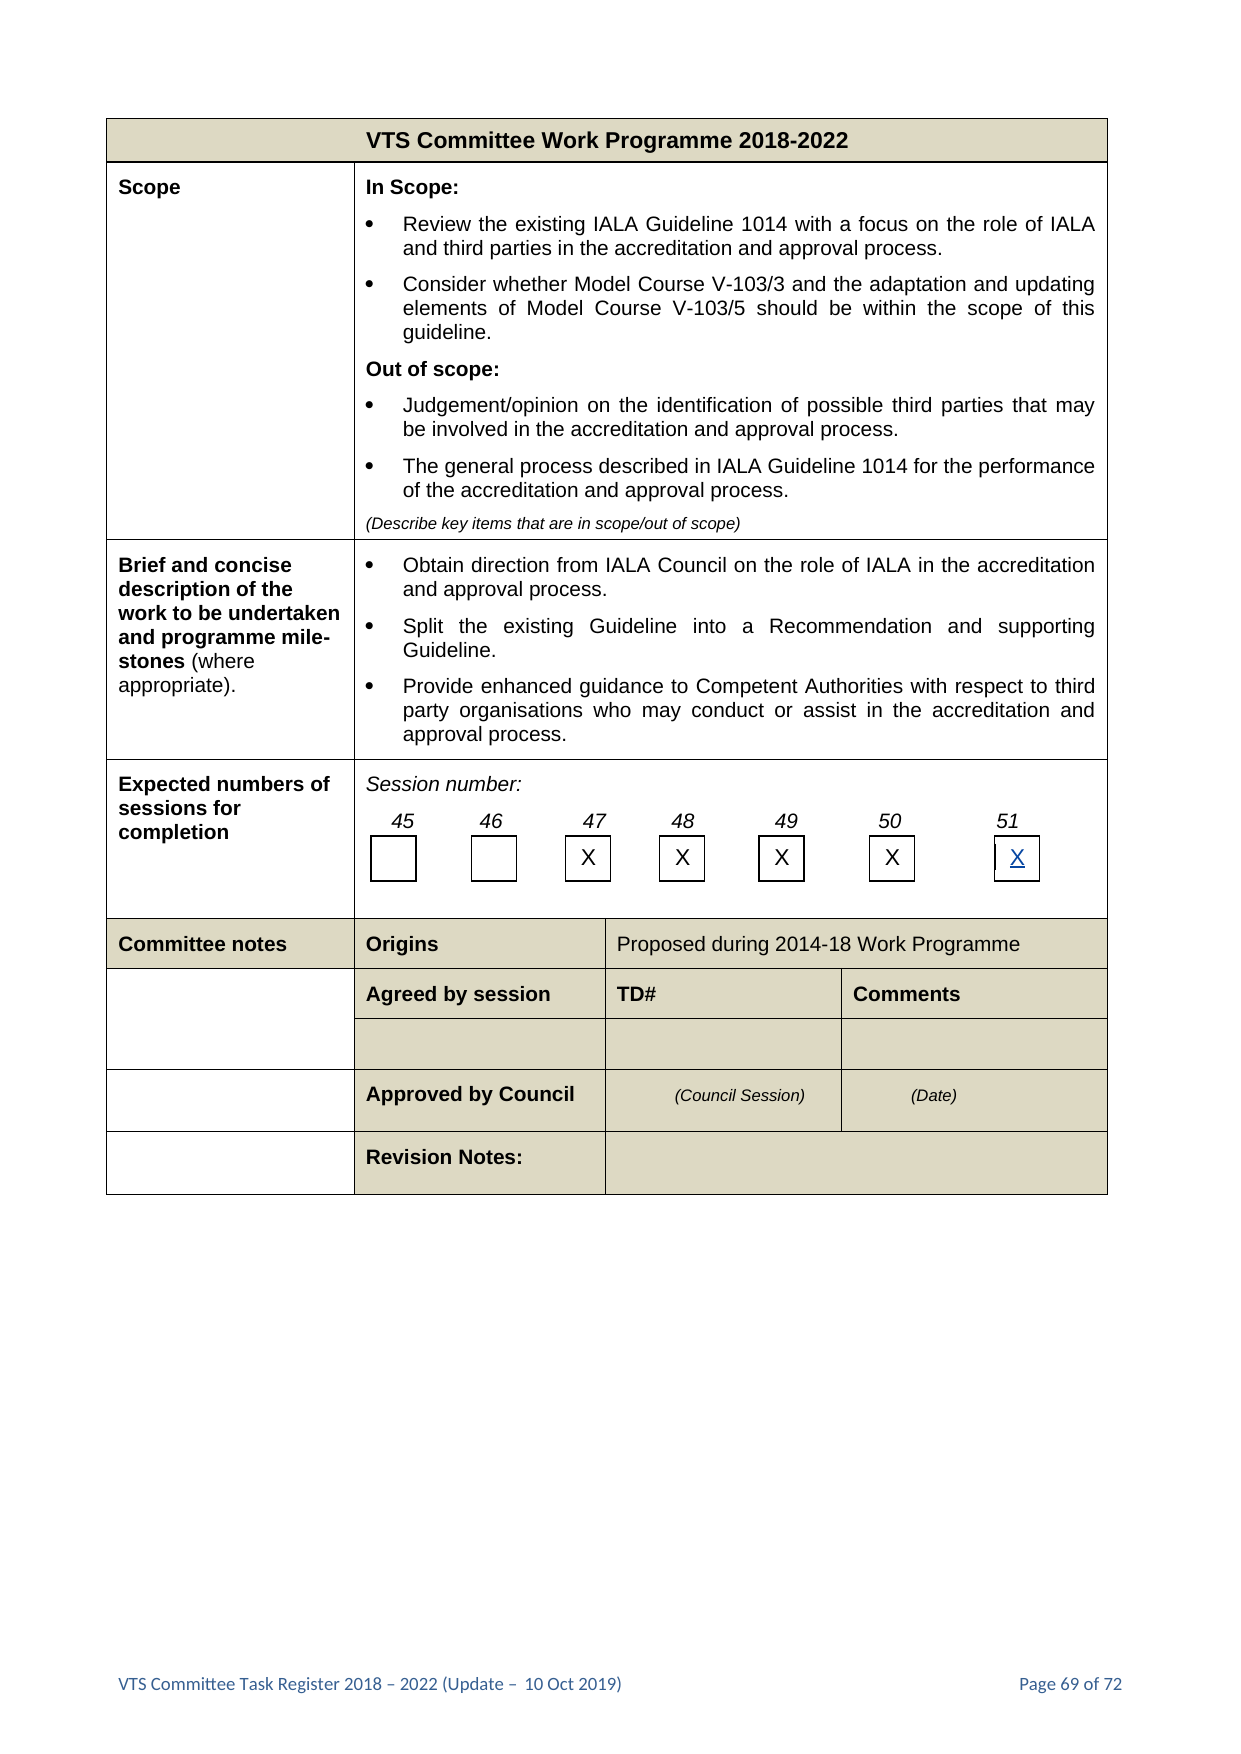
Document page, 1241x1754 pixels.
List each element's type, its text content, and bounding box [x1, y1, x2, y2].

table_header VTS Committee Work Programme 2018-2022 [107, 119, 1107, 161]
table_cell Scope [107, 163, 354, 539]
table_cell Agreed by session [355, 969, 605, 1018]
table_cell [107, 969, 354, 1069]
table_cell Comments [842, 969, 1107, 1018]
table_cell Proposed during 2014-18 Work Programme [606, 919, 1107, 968]
table_cell (Council Session) [606, 1070, 841, 1131]
table_cell [107, 1132, 354, 1194]
table_cell Committee notes [107, 919, 354, 968]
table_cell Expected numbers of sessions for completion [107, 760, 354, 918]
table_cell [606, 1132, 1107, 1194]
table_cell [842, 1019, 1107, 1069]
table_cell [606, 1019, 841, 1069]
table_cell TD# [606, 969, 841, 1018]
table_cell [355, 1019, 605, 1069]
table_cell Approved by Council [355, 1070, 605, 1131]
table_cell [107, 1070, 354, 1131]
table_cell Origins [355, 919, 605, 968]
table_cell Brief and concise description of the work to be undertaken and programme milestones (where appropriate). [107, 540, 354, 758]
table_cell In Scope: Review the existing IALA Guideline 1014 with a focus on the role of IALA and third parties in the accreditation and approval process. Consider whether Model Course V-103/3 and the adaptation and updating elements of Model Course V-103/5 should be within the scope of this guideline. Out of scope: Judgement/opinion on the identification of possible third parties that may be involved in the accreditation and approval process. The general process described in IALA Guideline 1014 for the performance of the accreditation and approval process. (Describe key items that are in scope/out of scope) [355, 163, 1107, 539]
table_cell Session number: 45 46 47 48 49 50 51 [355, 760, 1107, 918]
table_cell (Date) [842, 1070, 1107, 1131]
table_cell Obtain direction from IALA Council on the role of IALA in the accreditation and approval process. Split the existing Guideline into a Recommendation and supporting Guideline. Provide enhanced guidance to Competent Authorities with respect to third party organisations who may conduct or assist in the accreditation and approval process. [355, 540, 1107, 758]
table_cell Revision Notes: [355, 1132, 605, 1194]
